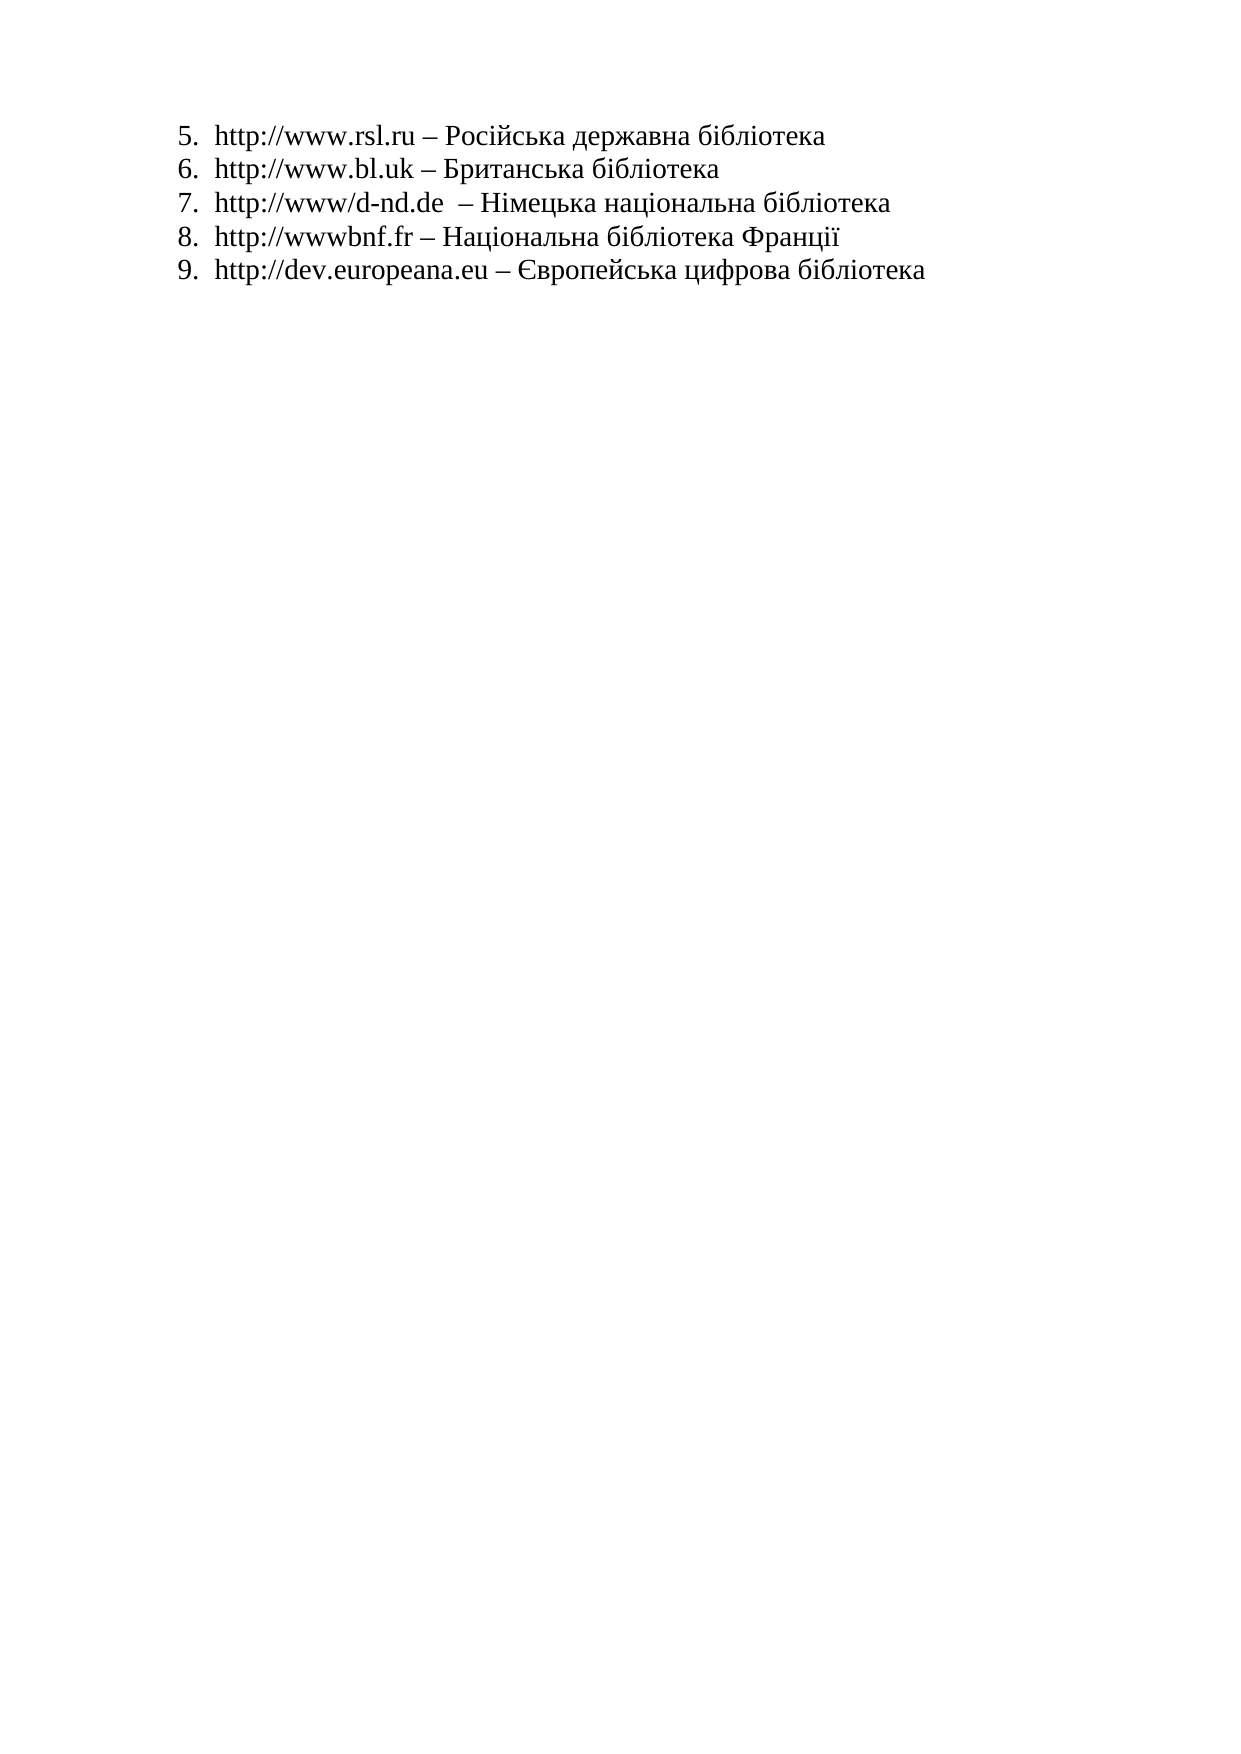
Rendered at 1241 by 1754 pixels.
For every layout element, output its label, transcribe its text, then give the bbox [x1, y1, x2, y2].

list http://www/d-nd.de – Німецька національна бібліотека [177, 185, 1152, 219]
list http://www.bl.uk – Британська бібліотека [177, 152, 1152, 185]
list http://www.rsl.ru – Російська державна бібліотека [177, 118, 1152, 152]
list http://wwwbnf.fr – Національна бібліотека Франції [177, 219, 1152, 252]
list http://dev.europeana.eu – Європейська цифрова бібліотека [177, 252, 1152, 286]
